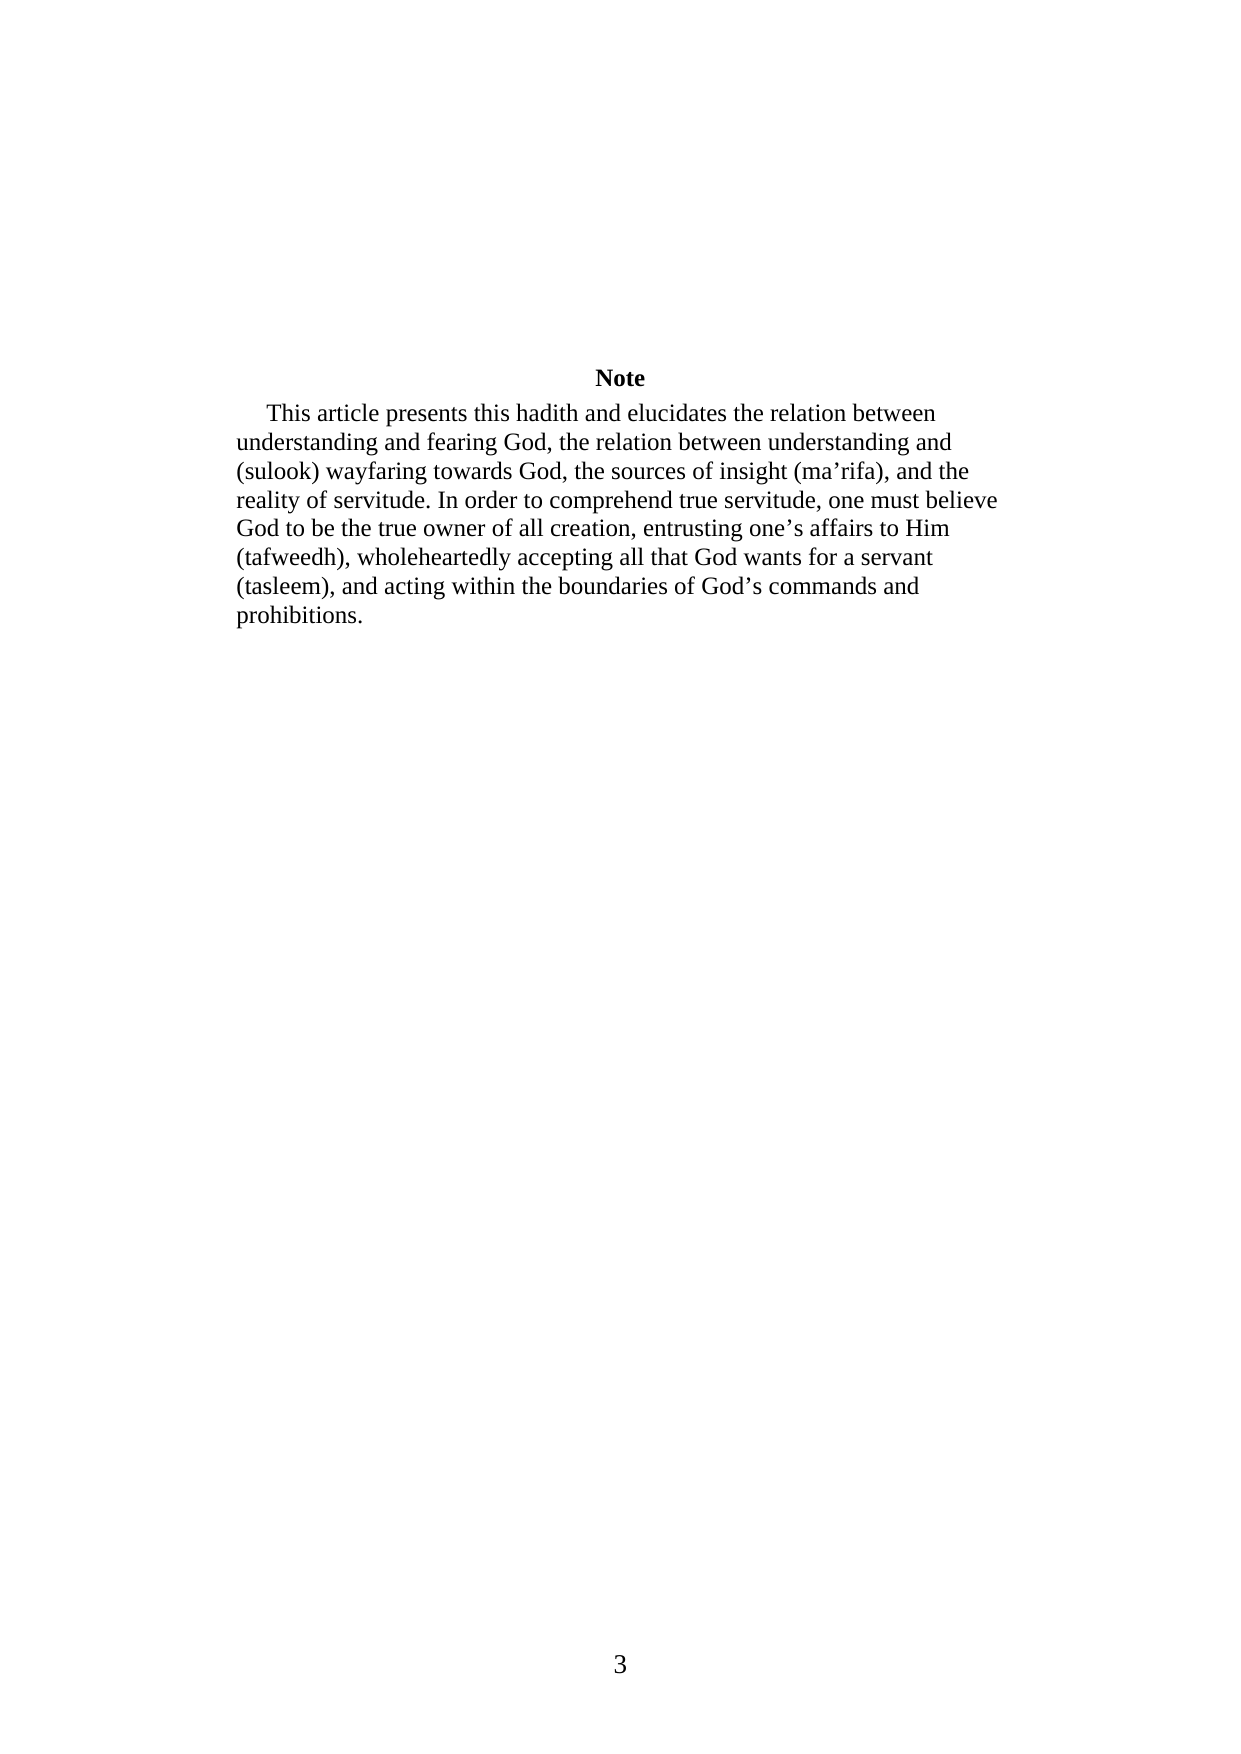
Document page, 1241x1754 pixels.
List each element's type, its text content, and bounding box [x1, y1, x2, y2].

text Note [236, 363, 1004, 392]
text This article presents this hadith and elucidates the relation between understanding and fearing God, the relation between understanding and (sulook) wayfaring towards God, the sources of insight (ma’rifa), and the reality of servitude. In order to comprehend true servitude, one must believe God to be the true owner of all creation, entrusting one’s affairs to Him (tafweedh), wholeheartedly accepting all that God wants for a servant (tasleem), and acting within the boundaries of God’s commands and prohibitions. [236, 398, 1004, 628]
